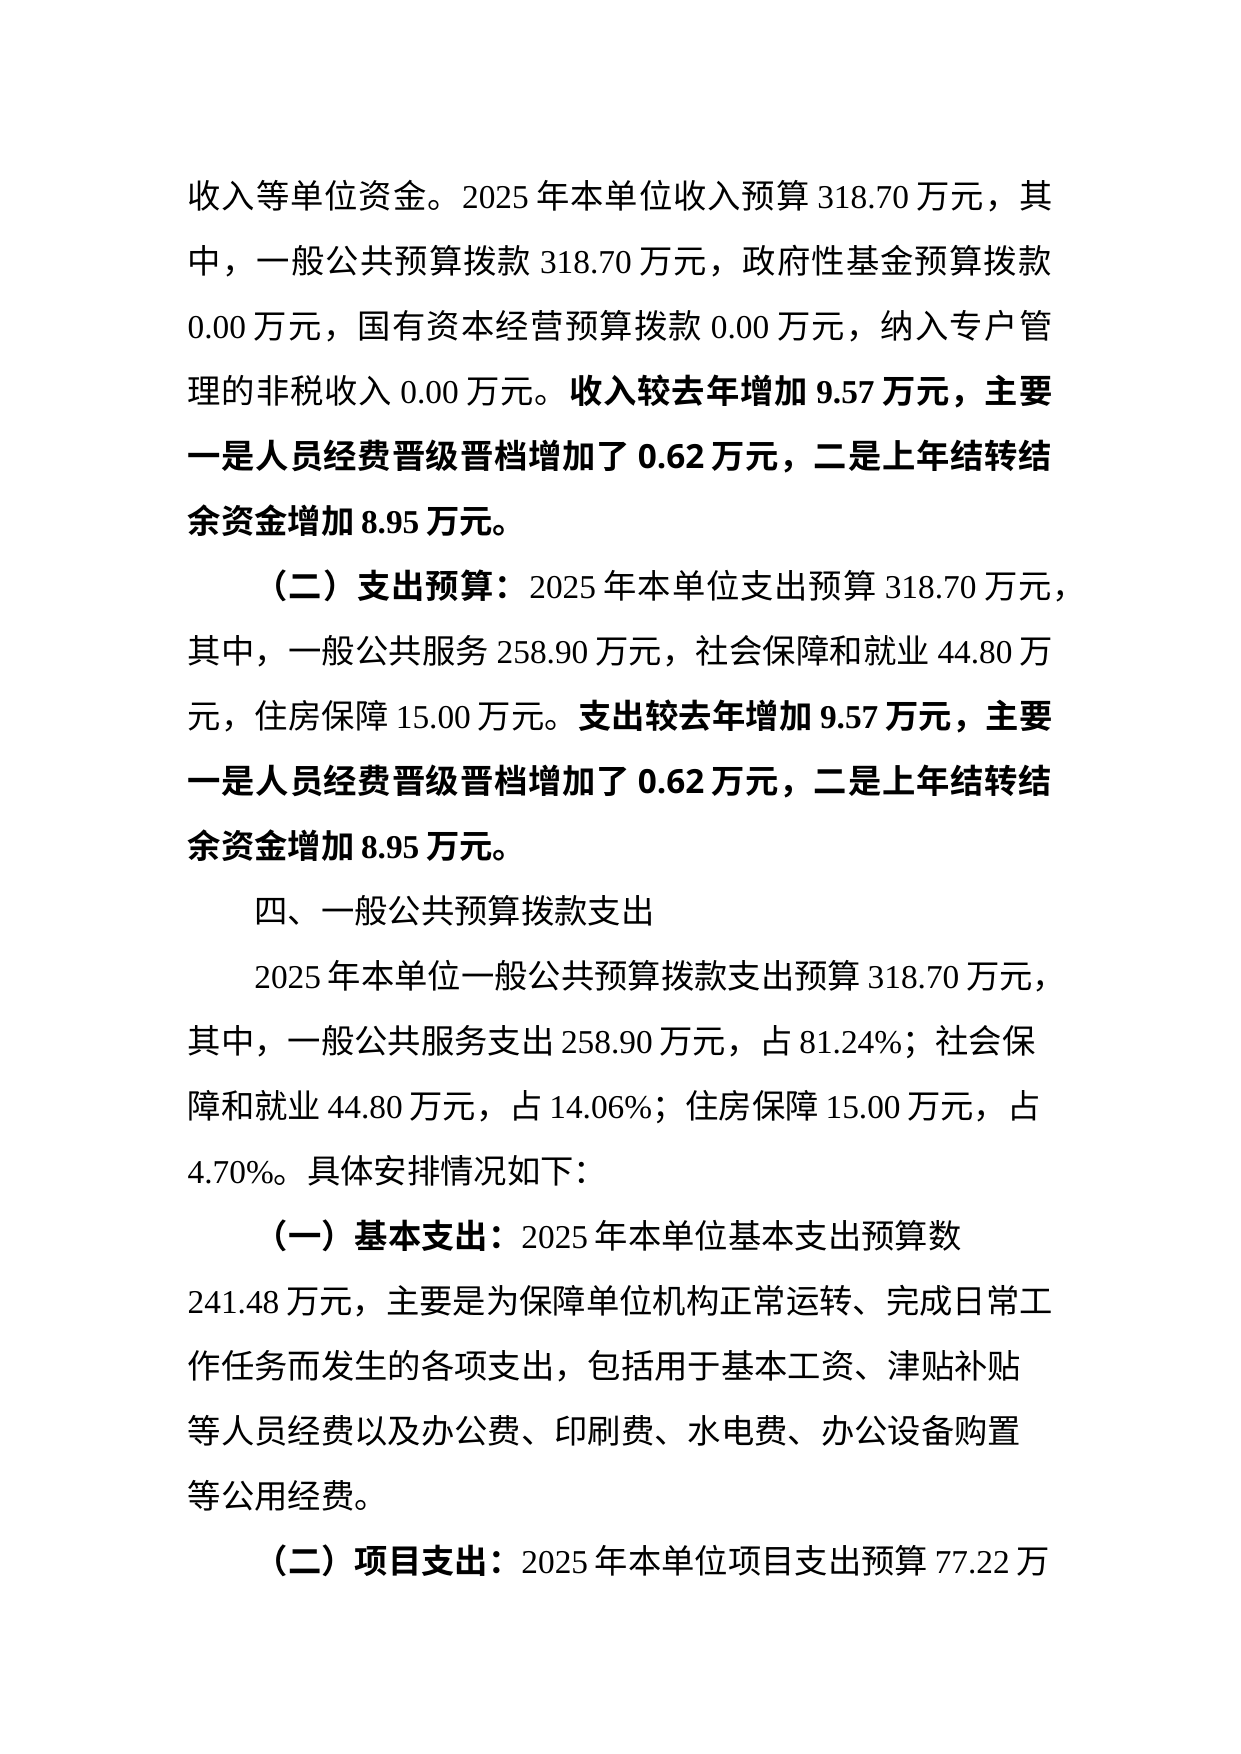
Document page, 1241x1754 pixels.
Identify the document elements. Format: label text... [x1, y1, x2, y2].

text 四、一般公共预算拨款支出 [187, 877, 1053, 942]
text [187, 1527, 1053, 1592]
text （二）支出预算：2025年本单位支出预算318.70万元，其中，一般公共服务258.90万元，社会保障和就业44.80万元，住房保障15.00万元。支出较去年增加9.57万元，主要一是人员经费晋级晋档增加了0.62万元，二是上年结转结余资金增加8.95万元。 [187, 552, 1053, 877]
text （一）基本支出：2025年本单位基本支出预算数241.48万元，主要是为保障单位机构正常运转、完成日常工作任务而发生的各项支出，包括用于基本工资、津贴补贴等人员经费以及办公费、印刷费、水电费、办公设备购置等公用经费。 [187, 1202, 1053, 1527]
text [187, 162, 1053, 552]
text 2025年本单位一般公共预算拨款支出预算318.70万元，其中，一般公共服务支出258.90万元，占81.24%；社会保障和就业44.80万元，占14.06%；住房保障15.00万元，占4.70%。具体安排情况如下： [187, 942, 1053, 1202]
